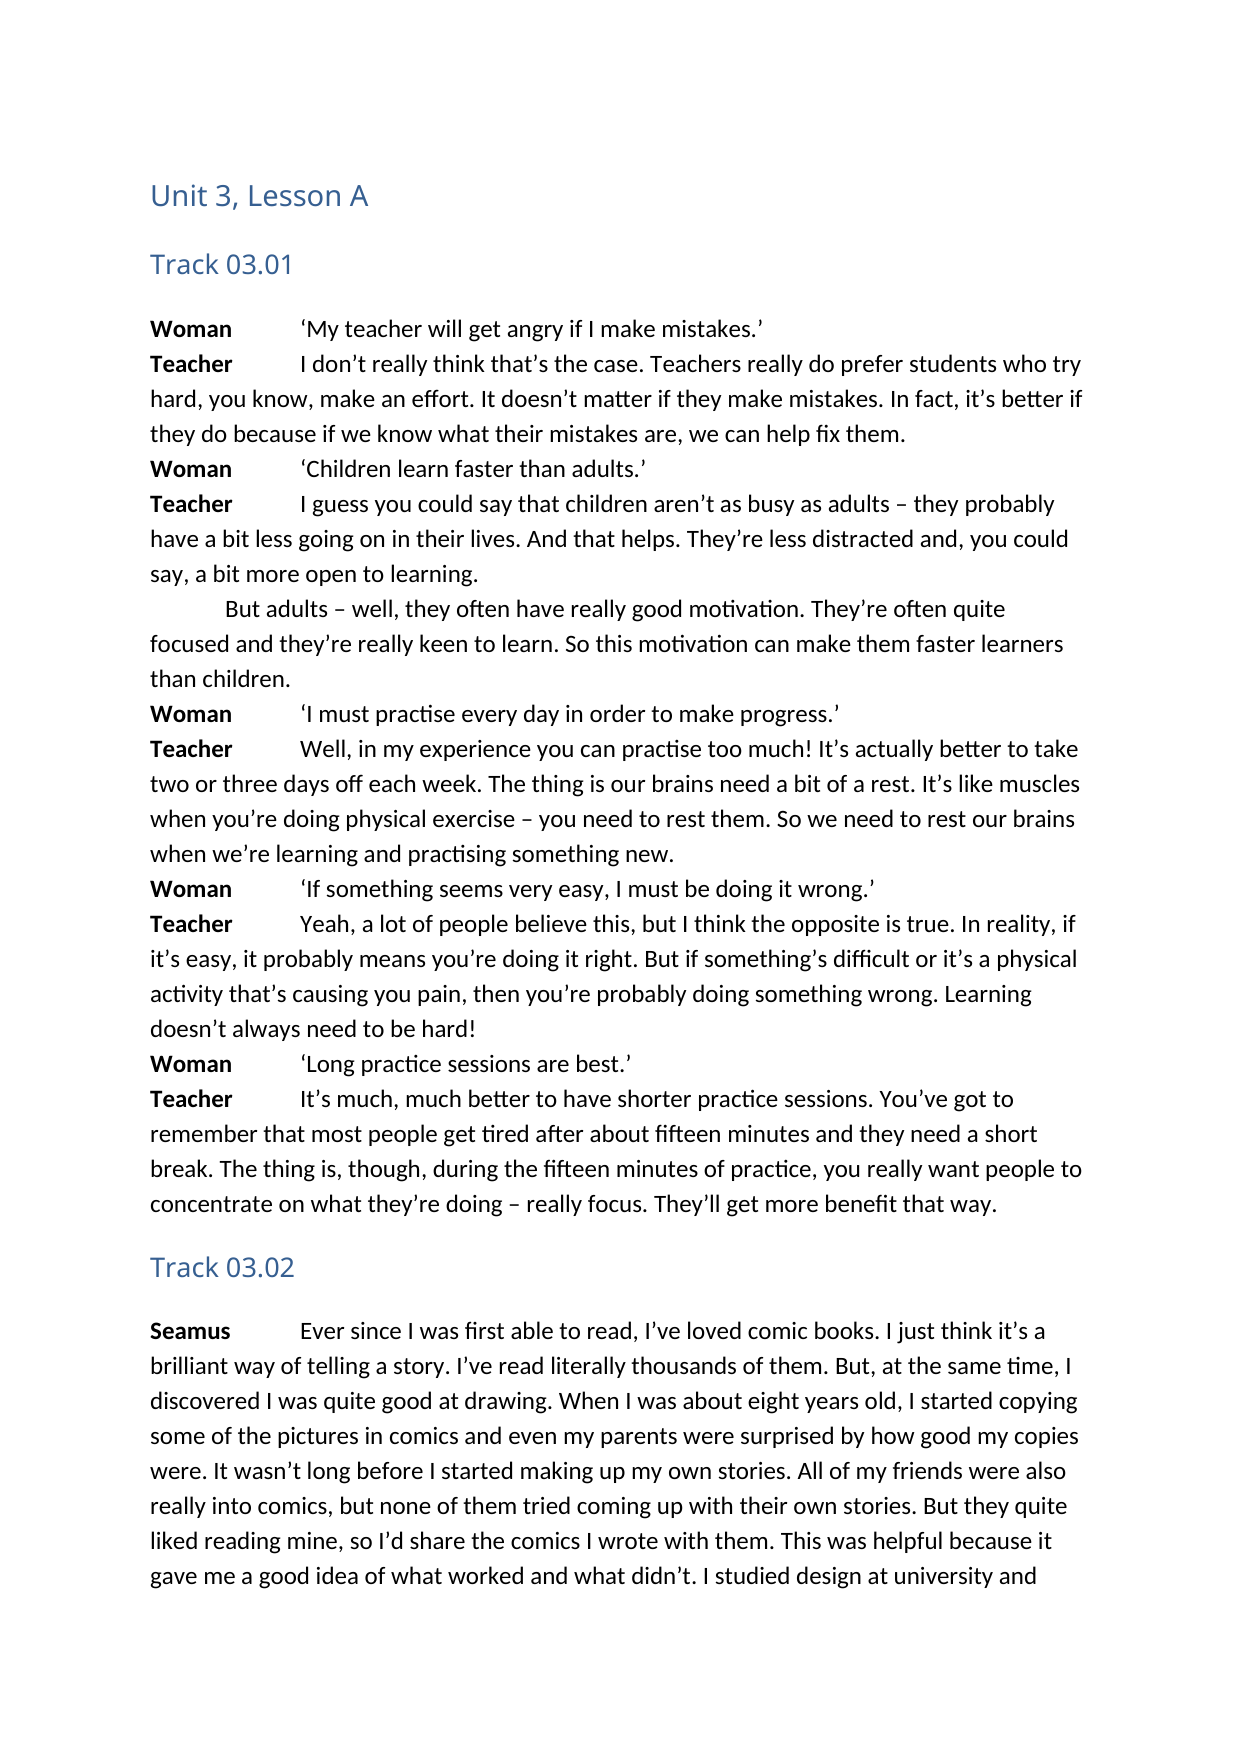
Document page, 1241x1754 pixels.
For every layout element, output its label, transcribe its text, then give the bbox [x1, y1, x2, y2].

text Teacher Well, in my experience you can practise too much! It’s actually better to take two or three days off each week. The thing is our brains need a bit of a rest. It’s like muscles when you’re doing physical exercise – you need to rest them. So we need to rest our brains when we’re learning and practising something new. [150, 733, 1090, 868]
text Woman ‘My teacher will get angry if I make mistakes.’ [150, 313, 1090, 343]
subtitle Track 03.02 [150, 1248, 1090, 1285]
text Teacher I guess you could say that children aren’t as busy as adults – they probably have a bit less going on in their lives. And that helps. They’re less distracted and, you could say, a bit more open to learning. [150, 488, 1090, 588]
text Woman ‘Children learn faster than adults.’ [150, 453, 1090, 483]
text Teacher Yeah, a lot of people believe this, but I think the opposite is true. In reality, if it’s easy, it probably means you’re doing it right. But if something’s difficult or it’s a physical activity that’s causing you pain, then you’re probably doing something wrong. Learning doesn’t always need to be hard! [150, 908, 1090, 1043]
text Teacher I don’t really think that’s the case. Teachers really do prefer students who try hard, you know, make an effort. It doesn’t matter if they make mistakes. In fact, it’s better if they do because if we know what their mistakes are, we can help fix them. [150, 348, 1090, 448]
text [150, 1315, 1090, 1591]
text Woman ‘I must practise every day in order to make progress.’ [150, 698, 1090, 728]
text Woman ‘Long practice sessions are best.’ [150, 1048, 1090, 1078]
text Teacher It’s much, much better to have shorter practice sessions. You’ve got to remember that most people get tired after about fifteen minutes and they need a short break. The thing is, though, during the fifteen minutes of practice, you really want people to concentrate on what they’re doing – really focus. They’ll get more benefit that way. [150, 1083, 1090, 1218]
text Woman ‘If something seems very easy, I must be doing it wrong.’ [150, 873, 1090, 903]
subtitle Unit 3, Lesson A [150, 175, 1090, 215]
text But adults – well, they often have really good motivation. They’re often quite focused and they’re really keen to learn. So this motivation can make them faster learners than children. [150, 593, 1090, 693]
subtitle Track 03.01 [150, 246, 1090, 282]
